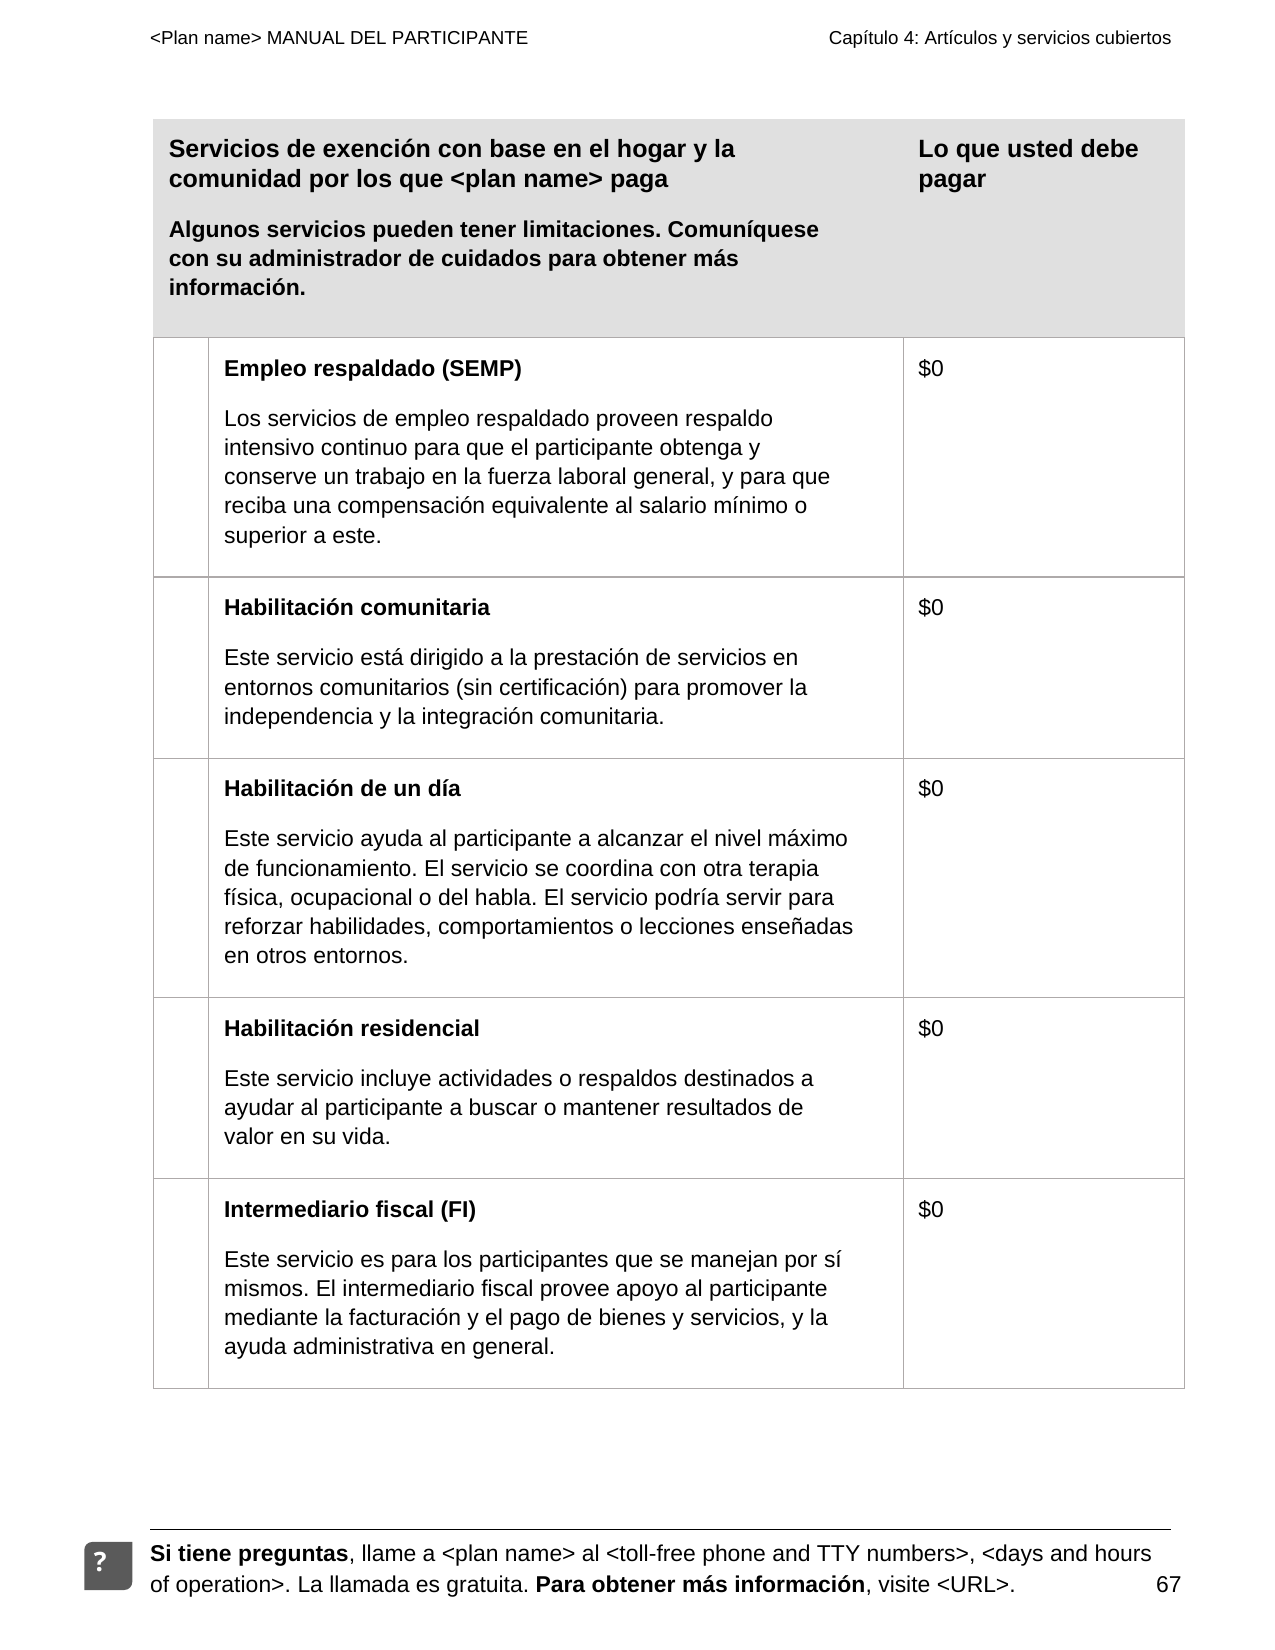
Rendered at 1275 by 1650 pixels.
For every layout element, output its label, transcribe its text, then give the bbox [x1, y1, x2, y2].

table_cell Habilitación comunitaria Este servicio está dirigido a la prestación de servicios en entornos comunitarios (sin certificación) para promover la independencia y la integración comunitaria. [209, 578, 903, 757]
table_cell [154, 998, 208, 1178]
table_cell [154, 338, 208, 576]
table_header Lo que usted debe pagar [904, 120, 1184, 337]
table_cell [154, 759, 208, 997]
table_header Servicios de exención con base en el hogar y la comunidad por los que <plan name> paga Algunos servicios pueden tener limitaciones. Comuníquese con su administrador de cuidados para obtener más información. [154, 120, 903, 337]
table_cell $0 [904, 759, 1184, 997]
table_cell $0 [904, 338, 1184, 576]
table_cell Empleo respaldado (SEMP) Los servicios de empleo respaldado proveen respaldo intensivo continuo para que el participante obtenga y conserve un trabajo en la fuerza laboral general, y para que reciba una compensación equivalente al salario mínimo o superior a este. [209, 338, 903, 576]
table_cell [154, 1179, 208, 1388]
table_cell Intermediario fiscal (FI) Este servicio es para los participantes que se manejan por sí mismos. El intermediario fiscal provee apoyo al participante mediante la facturación y el pago de bienes y servicios, y la ayuda administrativa en general. [209, 1179, 903, 1388]
table_cell Habilitación de un día Este servicio ayuda al participante a alcanzar el nivel máximo de funcionamiento. El servicio se coordina con otra terapia física, ocupacional o del habla. El servicio podría servir para reforzar habilidades, comportamientos o lecciones enseñadas en otros entornos. [209, 759, 903, 997]
table_cell [154, 578, 208, 757]
table_cell $0 [904, 998, 1184, 1178]
table_cell $0 [904, 578, 1184, 757]
table_cell $0 [904, 1179, 1184, 1388]
table_cell Habilitación residencial Este servicio incluye actividades o respaldos destinados a ayudar al participante a buscar o mantener resultados de valor en su vida. [209, 998, 903, 1178]
